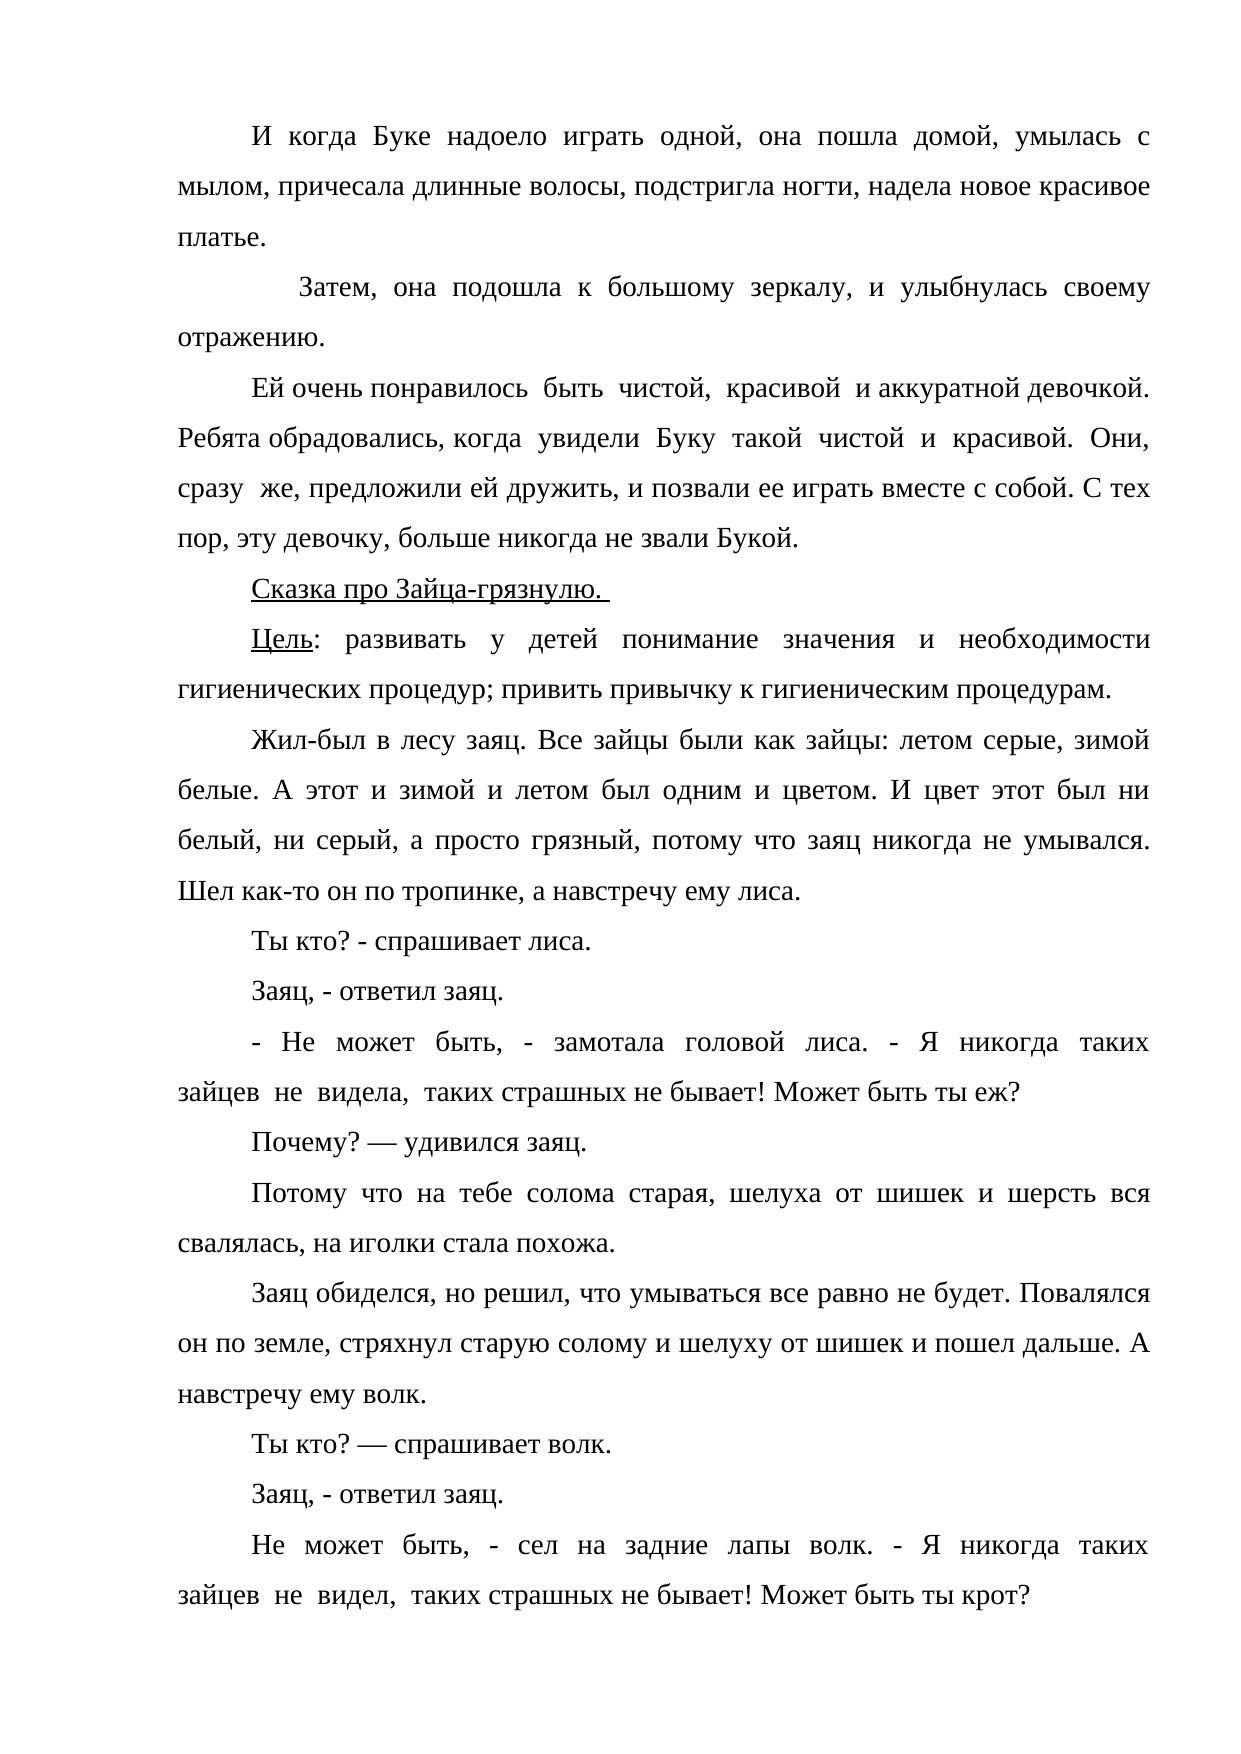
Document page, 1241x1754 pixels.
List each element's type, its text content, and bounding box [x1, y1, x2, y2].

text Ты кто? — спрашивает волк. [177, 1426, 1152, 1460]
text Потому что на тебе солома старая, шелуха от шишек и шерсть вся свалялась, на иголки стала похожа. [177, 1175, 1152, 1258]
text И когда Буке надоело играть одной, она пошла домой, умылась с мылом, причесала длинные волосы, подстригла ногти, надела новое красивое платье. [177, 118, 1152, 252]
text - Не может быть, - замотала головой лиса. - Я никогда таких зайцев не видела, таких страшных не бывает! Может быть ты еж? [177, 1024, 1152, 1108]
text Не может быть, - сел на задние лапы волк. - Я никогда таких зайцев не видел, таких страшных не бывает! Может быть ты крот? [177, 1527, 1152, 1611]
text Цель: развивать у детей понимание значения и необходимости гигиенических процедур; привить привычку к гигиеническим процедурам. [177, 621, 1152, 705]
text Жил-был в лесу заяц. Все зайцы были как зайцы: летом серые, зимой белые. А этот и зимой и летом был одним и цветом. И цвет этот был ни белый, ни серый, а просто грязный, потому что заяц никогда не умывался. Шел как-то он по тропинке, а навстречу ему лиса. [177, 722, 1152, 906]
text Заяц обиделся, но решил, что умываться все равно не будет. Повалялся он по земле, стряхнул старую солому и шелуху от шишек и пошел дальше. А навстречу ему волк. [177, 1275, 1152, 1409]
text Затем, она подошла к большому зеркалу, и улыбнулась своему отражению. [177, 269, 1152, 353]
text Заяц, - ответил заяц. [177, 973, 1152, 1007]
text Заяц, - ответил заяц. [177, 1477, 1152, 1510]
text Сказка про Зайца-грязнулю. [177, 571, 1152, 604]
text Ты кто? - спрашивает лиса. [177, 923, 1152, 957]
text Ей очень понравилось быть чистой, красивой и аккуратной девочкой. Ребята обрадовались, когда увидели Буку такой чистой и красивой. Они, сразу же, предложили ей дружить, и позвали ее играть вместе с собой. С тех пор, эту девочку, больше никогда не звали Букой. [177, 370, 1152, 554]
text Почему? — удивился заяц. [177, 1124, 1152, 1158]
